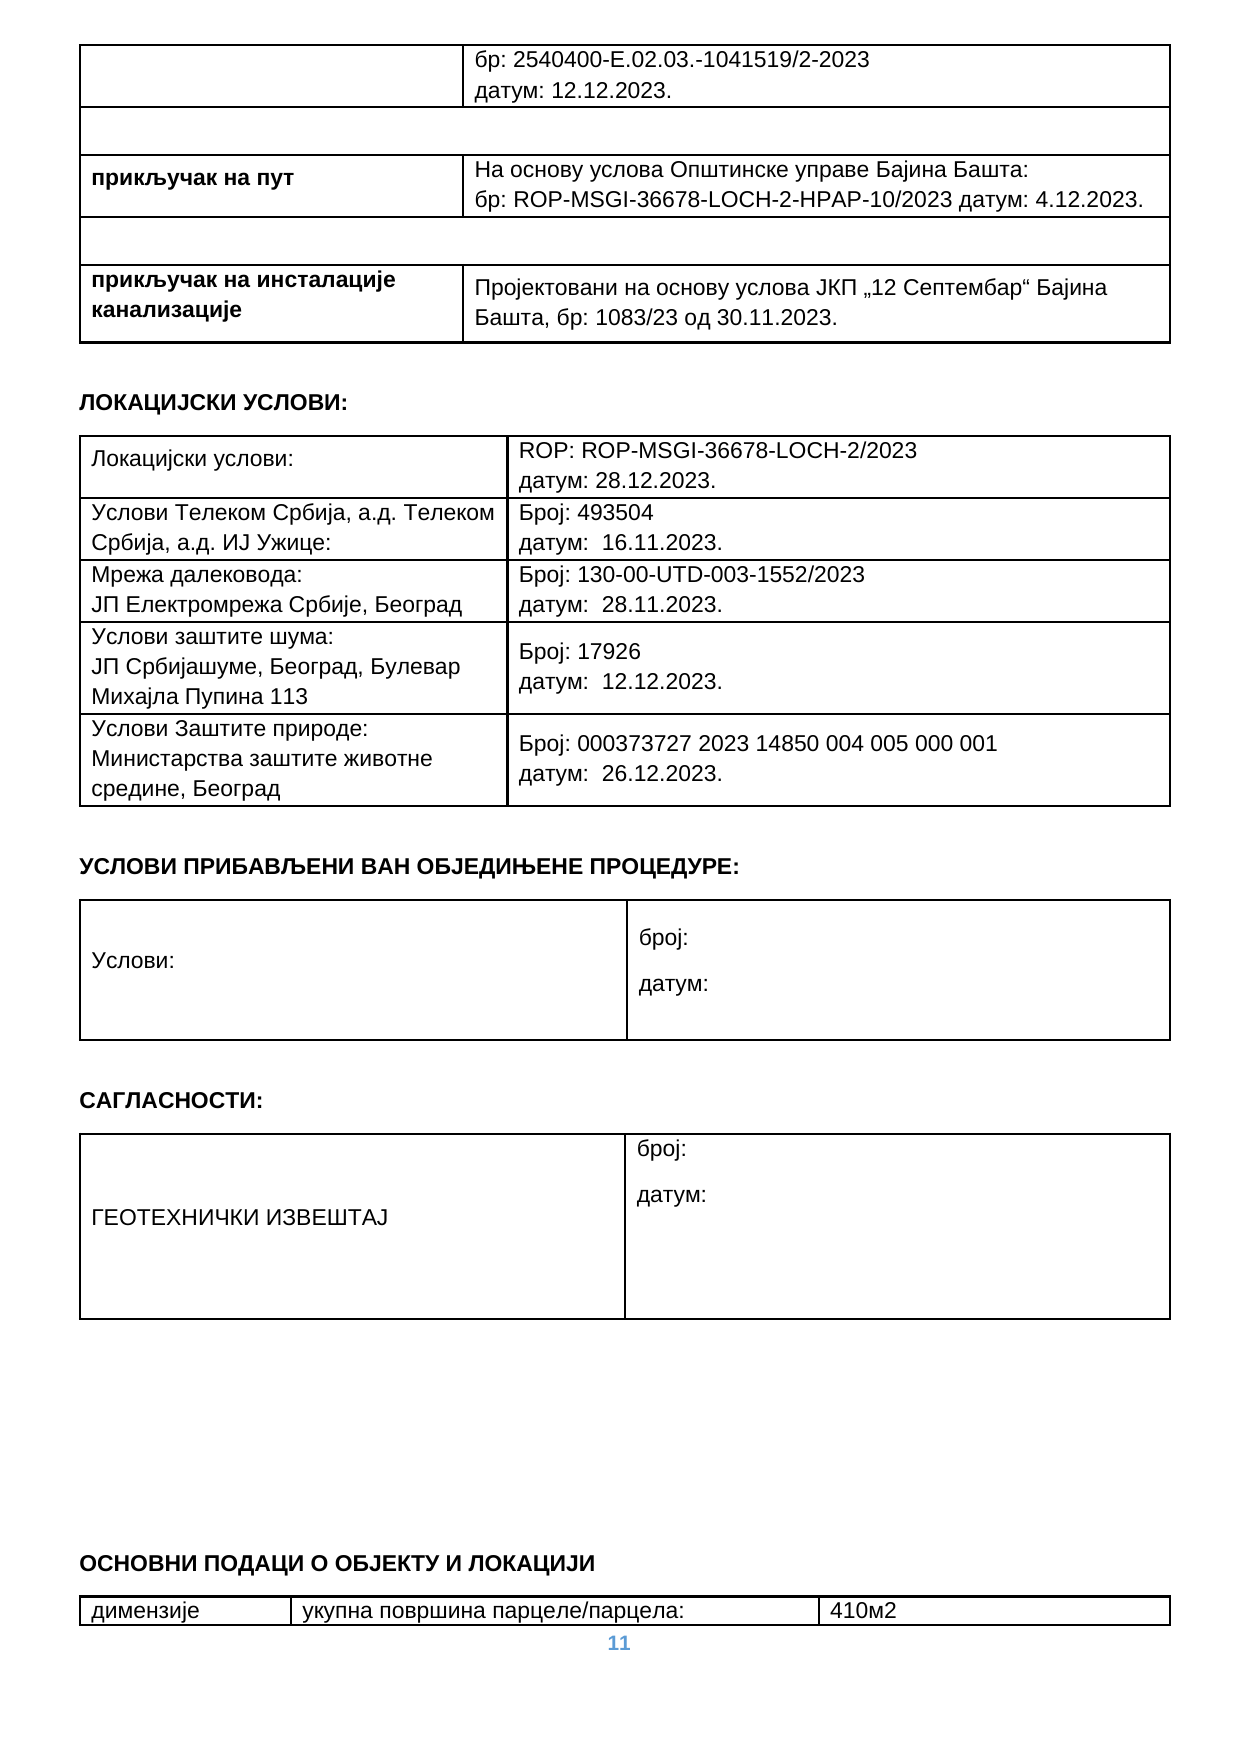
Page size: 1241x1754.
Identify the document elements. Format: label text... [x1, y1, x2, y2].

table_cell [81, 218, 1169, 264]
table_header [464, 46, 1169, 106]
table_cell Услови Заштите природе: Министарства заштите животне средине, Београд [81, 715, 506, 805]
table_header ROP: ROP-MSGI-36678-LOCH-2/2023 датум: 28.12.2023. [509, 437, 1169, 497]
table_cell Услови Телеком Србија, а.д. Телеком Србија, а.д. ИЈ Ужице: [81, 499, 506, 559]
text САГЛАСНОСТИ: [79, 1087, 1159, 1113]
table_cell Пројектовани на основу услова ЈКП „12 Септембар“ Бајина Башта, бр: 1083/23 од 30.11.2023. [464, 266, 1169, 341]
table_cell Број: 130-00-UTD-003-1552/2023 датум: 28.11.2023. [509, 561, 1169, 621]
table_cell Број: 493504 датум: 16.11.2023. [509, 499, 1169, 559]
table_cell Услови заштите шума: ЈП Србијашуме, Београд, Булевар Михајла Пупина 113 [81, 623, 506, 713]
table_header Локацијски услови: [81, 437, 506, 497]
text ОСНОВНИ ПОДАЦИ О ОБЈЕКТУ И ЛОКАЦИЈИ [79, 1549, 1159, 1576]
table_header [292, 1598, 818, 1624]
table_cell Број: 000373727 2023 14850 004 005 000 001 датум: 26.12.2023. [509, 715, 1169, 805]
text ЛОКАЦИЈСКИ УСЛОВИ: [79, 389, 1159, 416]
table_cell прикључак на пут [81, 156, 462, 216]
table_header број: датум: [628, 901, 1169, 1039]
table_cell [81, 108, 1169, 154]
table_cell Број: 17926 датум: 12.12.2023. [509, 623, 1169, 713]
table_cell прикључак на инсталације канализације [81, 266, 462, 341]
table_cell Мрежа далековода: ЈП Електромрежа Србије, Београд [81, 561, 506, 621]
table_header димензије објекта: [81, 1598, 290, 1624]
text УСЛОВИ ПРИБАВЉЕНИ ВАН ОБЈЕДИЊЕНЕ ПРОЦЕДУРЕ: [79, 853, 1159, 879]
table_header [81, 46, 462, 106]
table_header број: датум: [626, 1135, 1169, 1318]
table_header Услови: [81, 901, 626, 1039]
table_header 410м2 [820, 1598, 1169, 1624]
table_header ГЕОТЕХНИЧКИ ИЗВЕШТАЈ [81, 1135, 624, 1318]
table_cell На основу услова Општинске управе Бајина Башта: бр: ROP-MSGI-36678-LOCН-2-HPAP-10/2023 датум: 4.12.2023. [464, 156, 1169, 216]
